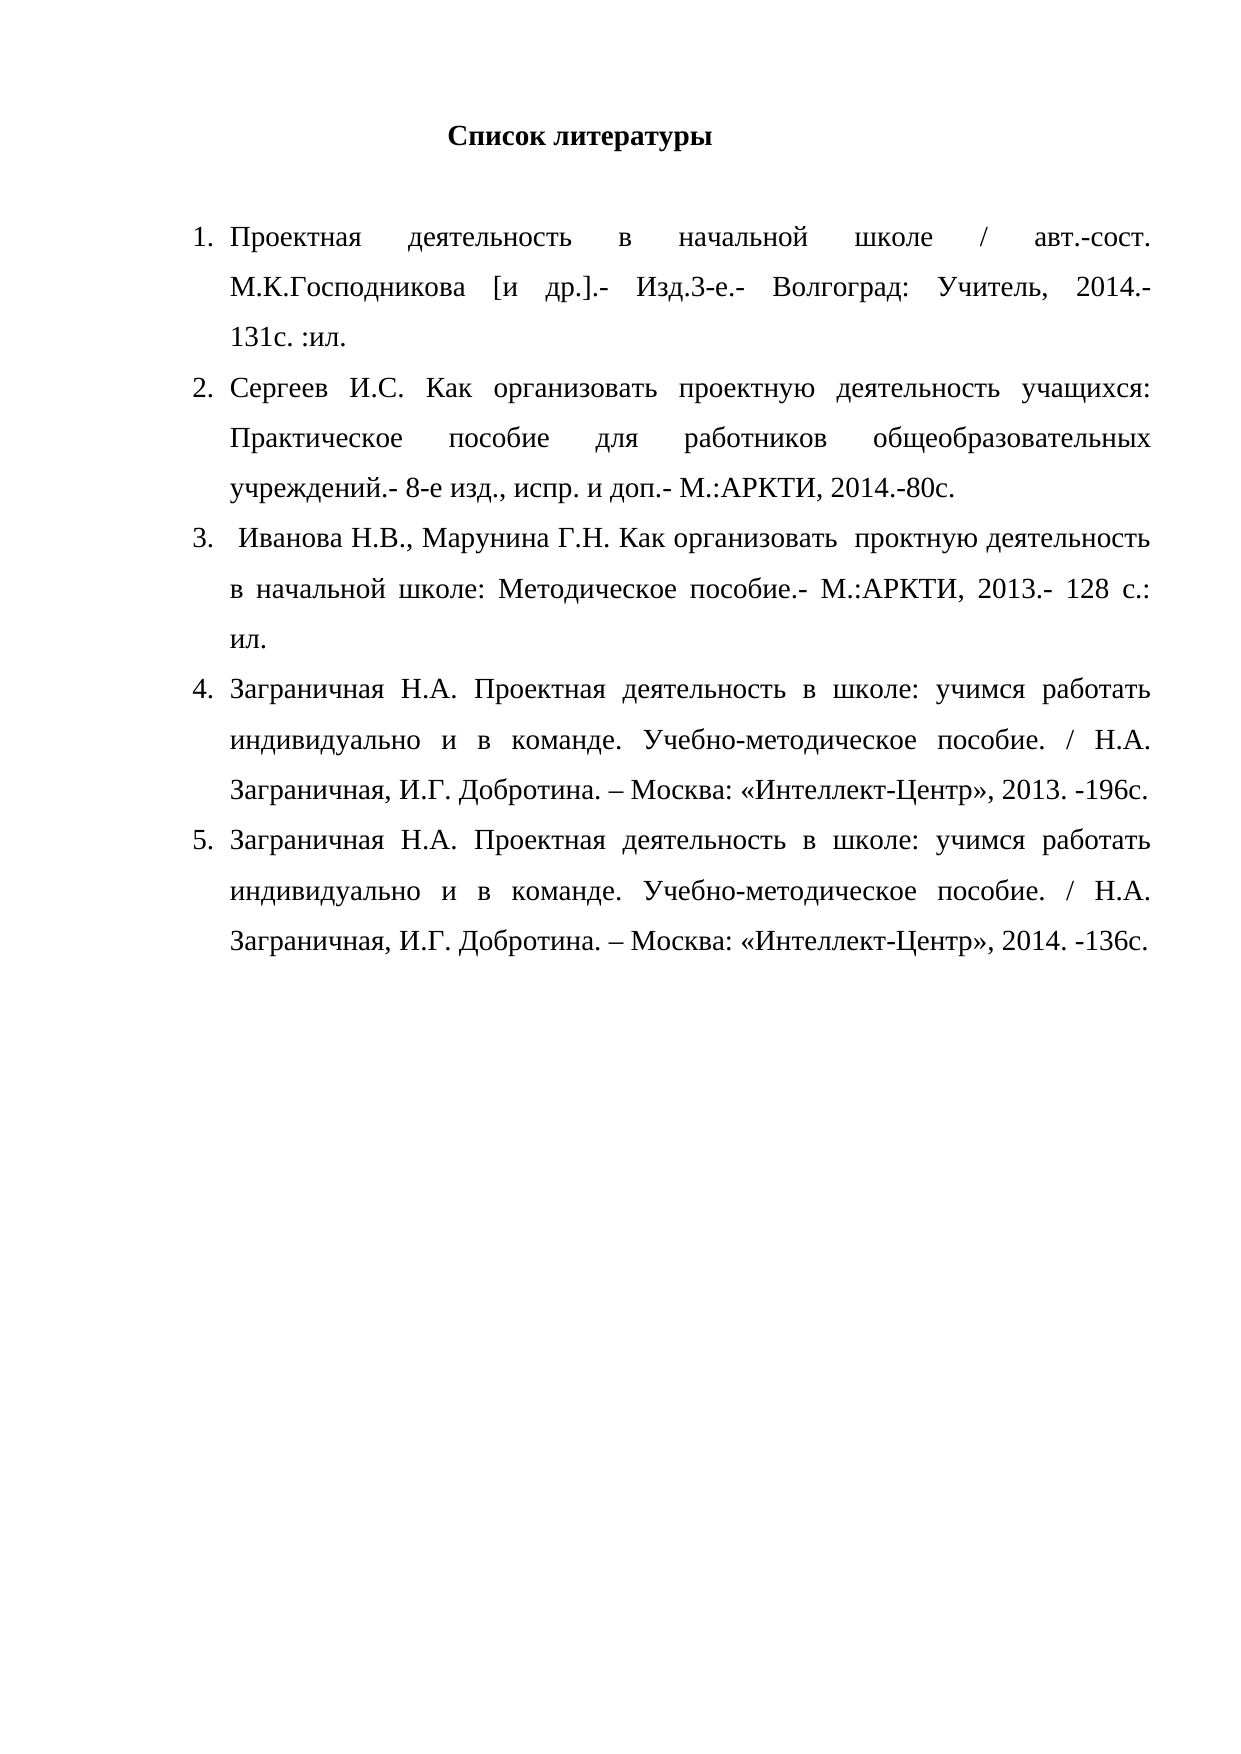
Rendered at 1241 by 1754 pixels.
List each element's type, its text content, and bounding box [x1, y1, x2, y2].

list Сергеев И.С. Как организовать проектную деятельность учащихся: Практическое пособие для работников общеобразовательных учреждений.- 8-е изд., испр. и доп.- М.:АРКТИ, 2014.-80с. [192, 370, 1152, 504]
list Иванова Н.В., Марунина Г.Н. Как организовать проктную деятельность в начальной школе: Методическое пособие.- М.:АРКТИ, 2013.- 128 с.: ил. [192, 521, 1152, 655]
list Заграничная Н.А. Проектная деятельность в школе: учимся работать индивидуально и в команде. Учебно-методическое пособие. / Н.А. Заграничная, И.Г. Добротина. – Москва: «Интеллект-Центр», 2014. -136с. [192, 822, 1152, 957]
text Список литературы [177, 118, 1152, 152]
list Заграничная Н.А. Проектная деятельность в школе: учимся работать индивидуально и в команде. Учебно-методическое пособие. / Н.А. Заграничная, И.Г. Добротина. – Москва: «Интеллект-Центр», 2013. -196с. [192, 672, 1152, 806]
list Проектная деятельность в начальной школе / авт.-сост. М.К.Господникова [и др.].- Изд.3-е.- Волгоград: Учитель, 2014.- 131с. :ил. [192, 219, 1152, 353]
